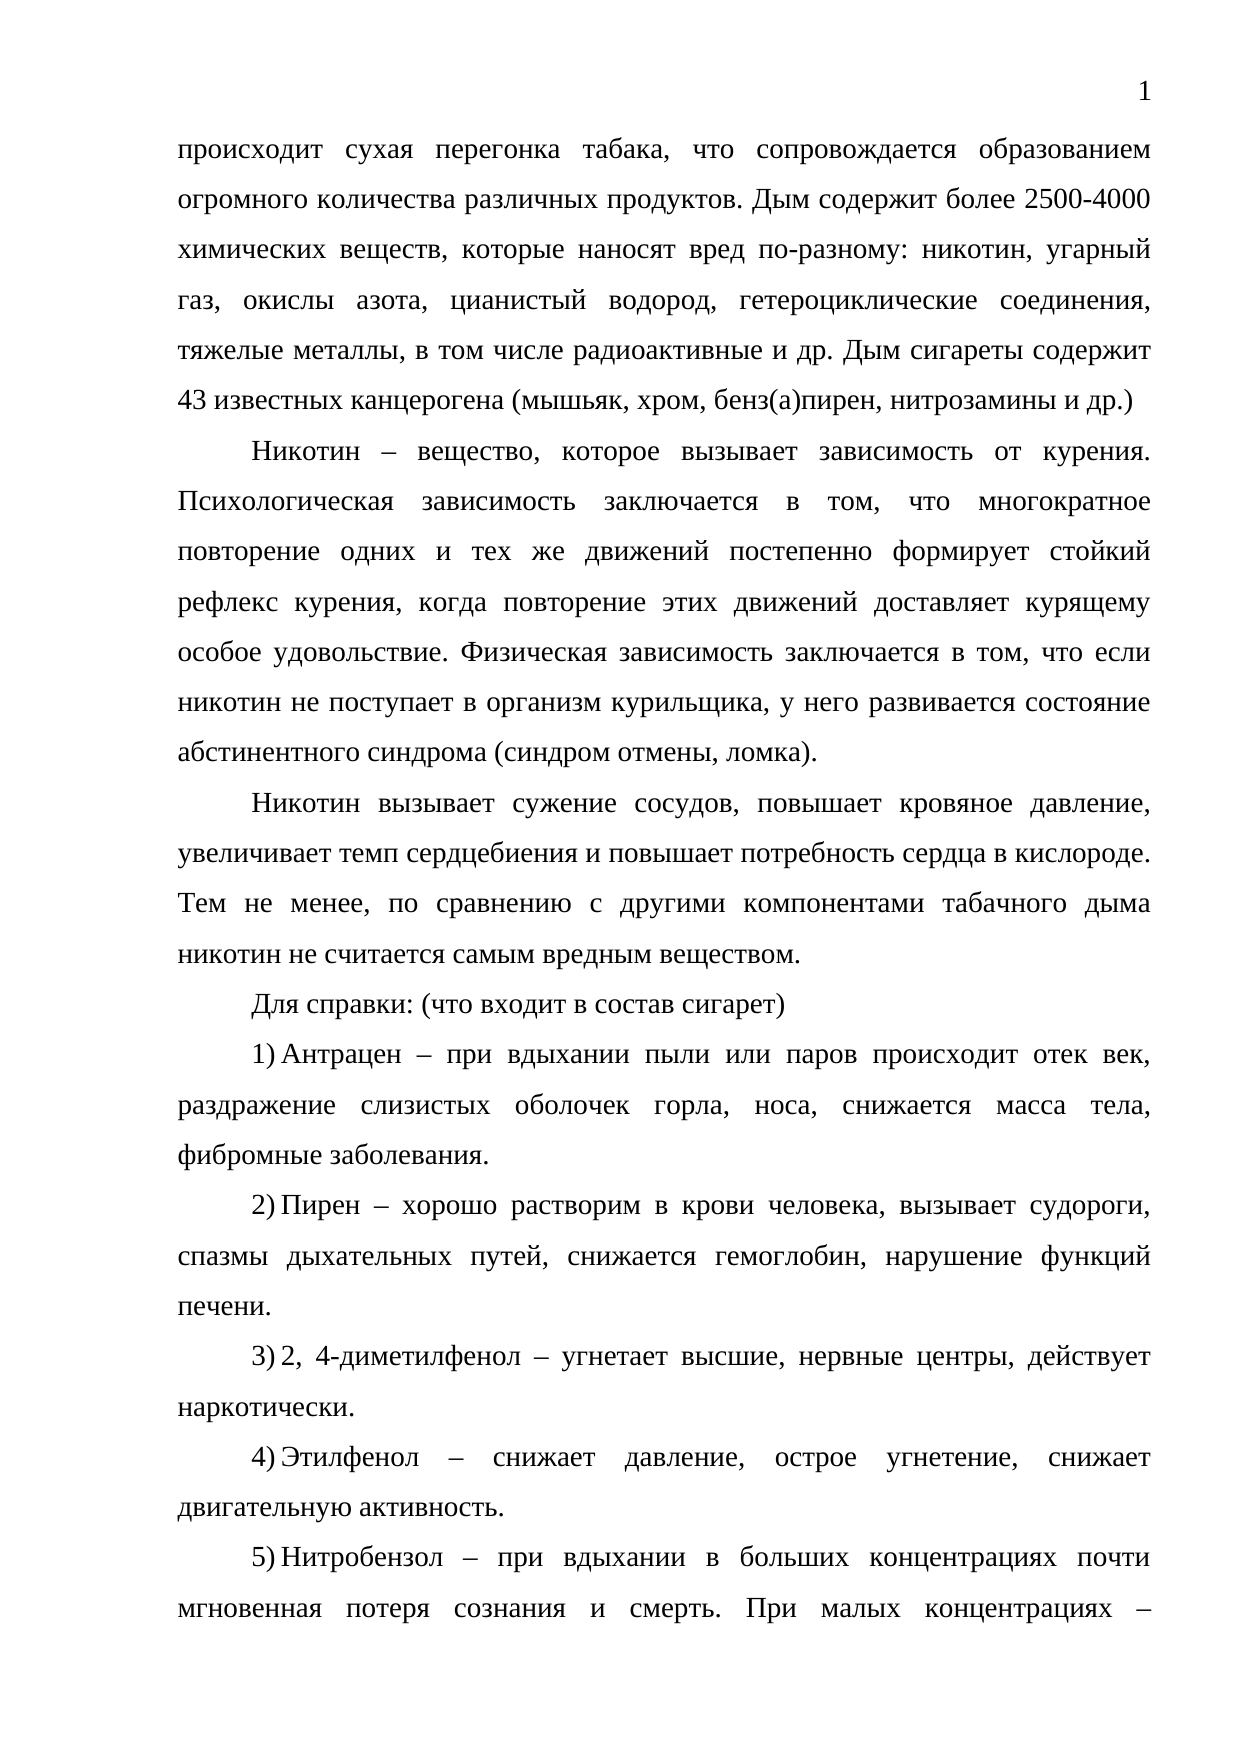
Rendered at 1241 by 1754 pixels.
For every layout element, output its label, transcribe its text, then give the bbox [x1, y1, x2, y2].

text Для справки: (что входит в состав сигарет) [177, 986, 1152, 1020]
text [177, 131, 1152, 416]
text 2) Пирен – хорошо растворим в крови человека, вызывает судороги, спазмы дыхательных путей, снижается гемоглобин, нарушение функций печени. [177, 1187, 1152, 1322]
text Никотин вызывает сужение сосудов, повышает кровяное давление, увеличивает темп сердцебиения и повышает потребность сердца в кислороде. Тем не менее, по сравнению с другими компонентами табачного дыма никотин не считается самым вредным веществом. [177, 785, 1152, 969]
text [177, 1539, 1152, 1623]
text 3) 2, 4-диметилфенол – угнетает высшие, нервные центры, действует наркотически. [177, 1338, 1152, 1422]
text 1) Антрацен – при вдыхании пыли или паров происходит отек век, раздражение слизистых оболочек горла, носа, снижается масса тела, фибромные заболевания. [177, 1036, 1152, 1171]
text 4) Этилфенол – снижает давление, острое угнетение, снижает двигательную активность. [177, 1439, 1152, 1523]
text Никотин – вещество, которое вызывает зависимость от курения. Психологическая зависимость заключается в том, что многократное повторение одних и тех же движений постепенно формирует стойкий рефлекс курения, когда повторение этих движений доставляет курящему особое удовольствие. Физическая зависимость заключается в том, что если никотин не поступает в организм курильщика, у него развивается состояние абстинентного синдрома (синдром отмены, ломка). [177, 433, 1152, 768]
